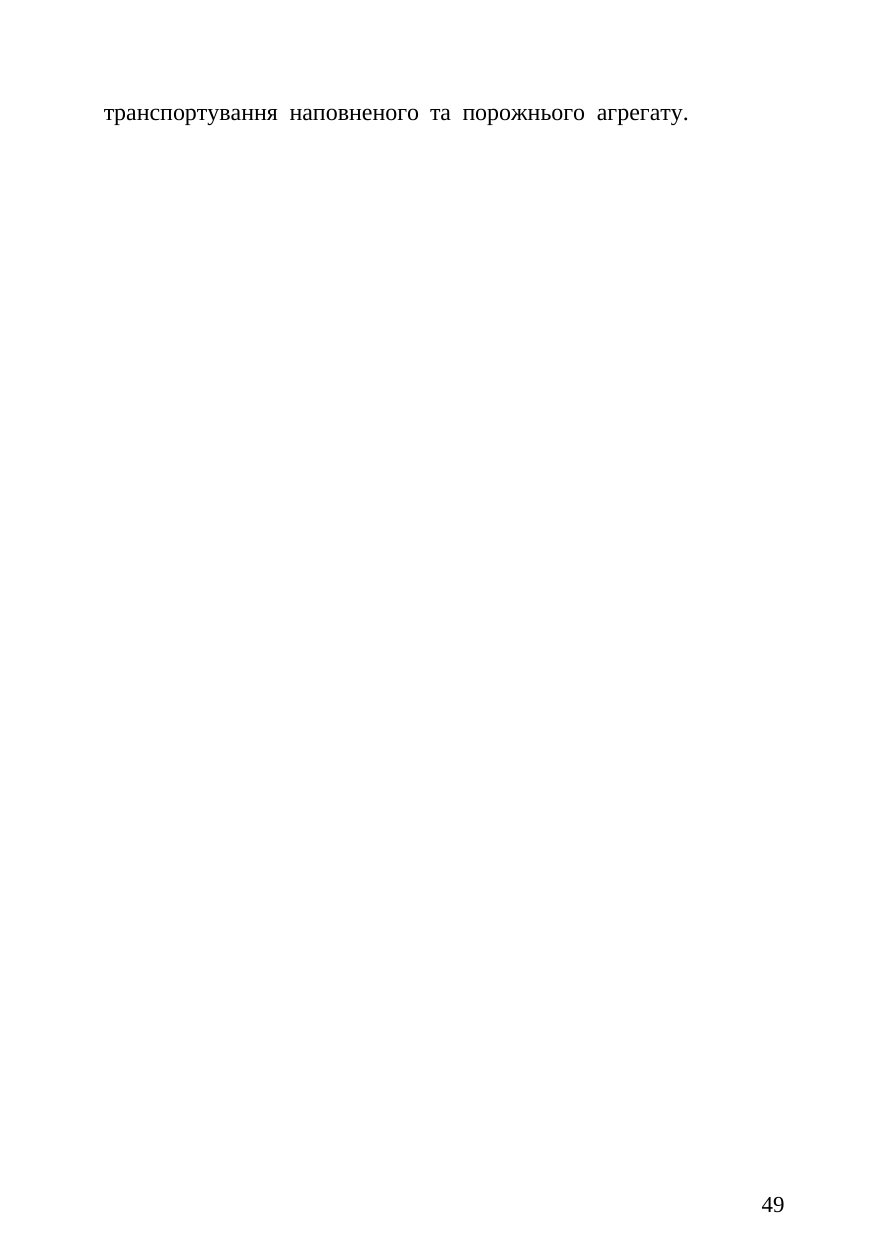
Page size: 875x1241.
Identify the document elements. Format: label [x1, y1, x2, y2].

text [103, 98, 781, 126]
